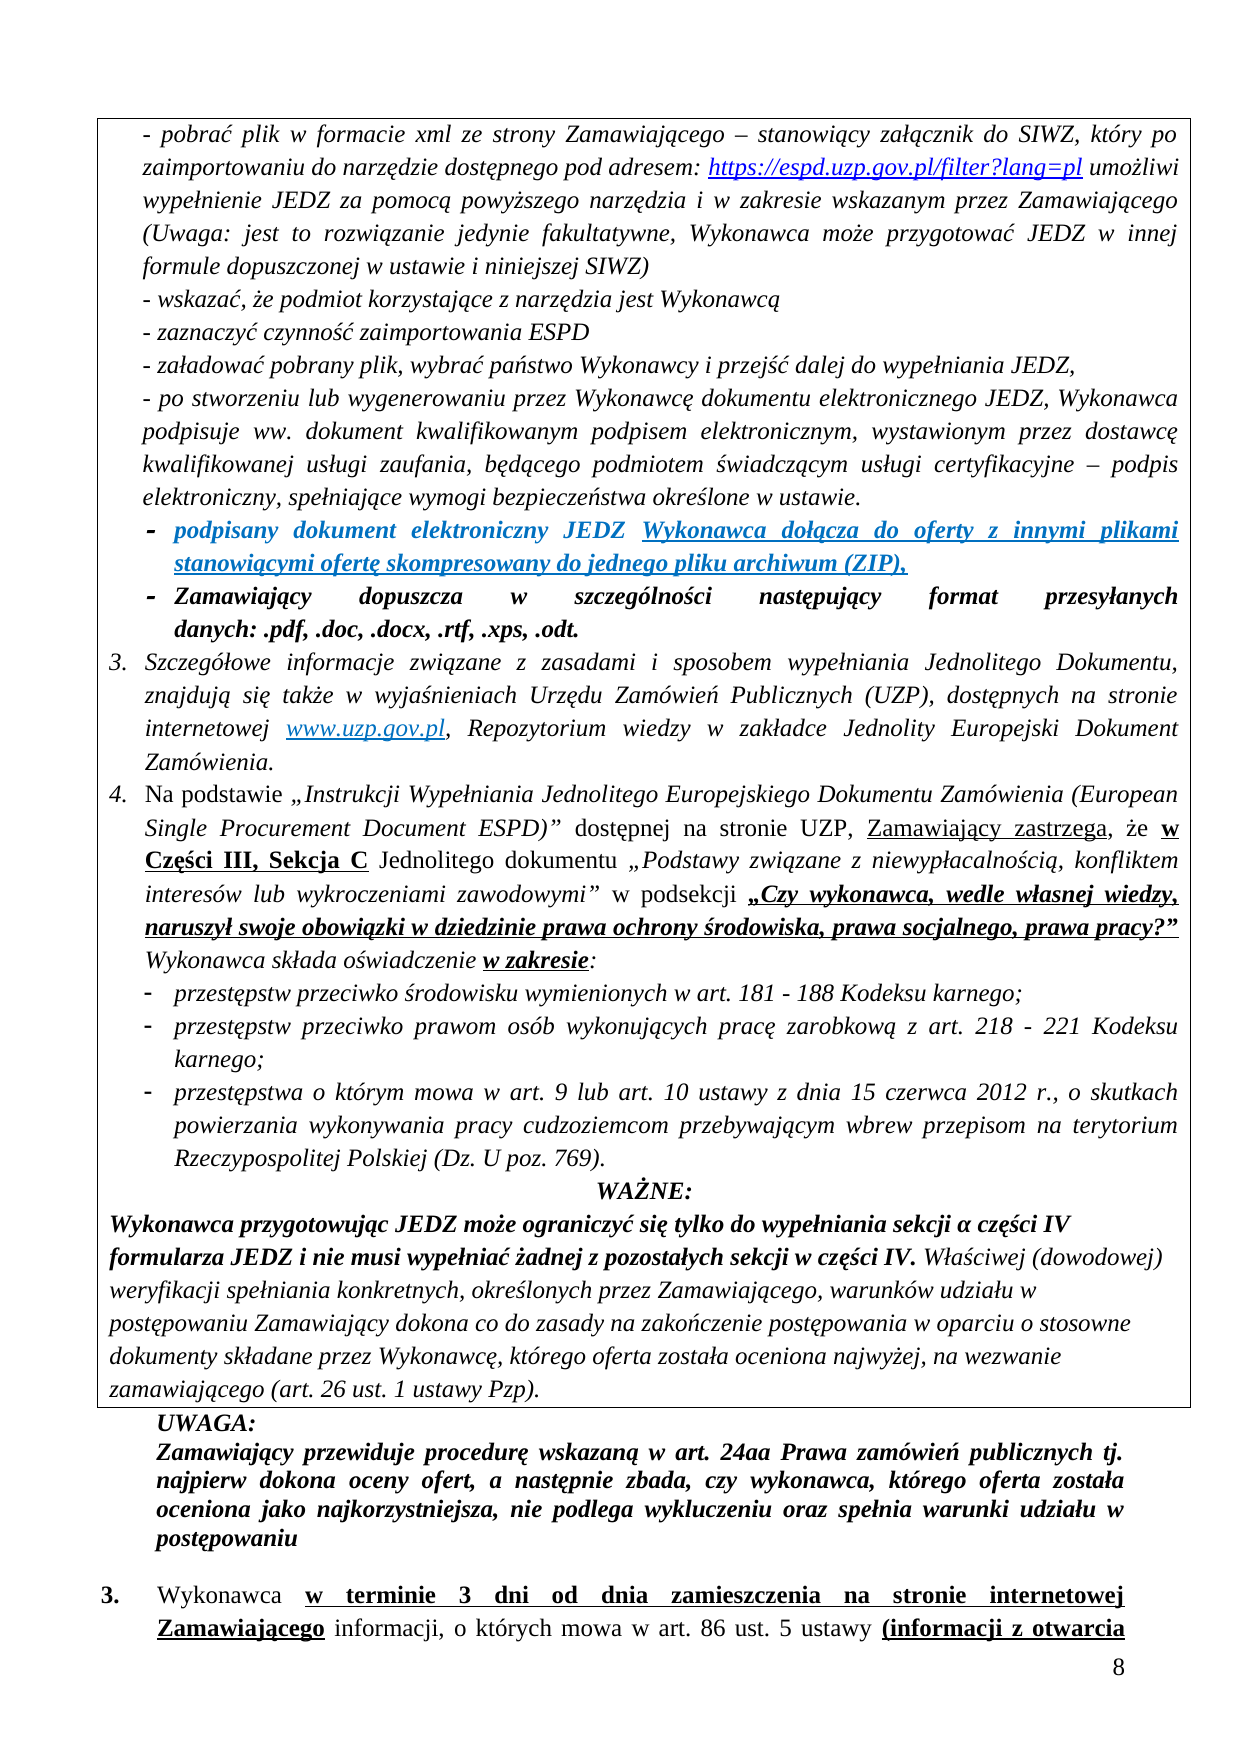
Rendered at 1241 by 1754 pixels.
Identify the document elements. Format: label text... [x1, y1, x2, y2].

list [119, 1581, 1125, 1642]
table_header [98, 119, 1190, 1407]
text UWAGA: [156, 1408, 1125, 1437]
text Zamawiający przewiduje procedurę wskazaną w art. 24aa Prawa zamówień publicznych tj. najpierw dokona oceny ofert, a następnie zbada, czy wykonawca, którego oferta została oceniona jako najkorzystniejsza, nie podlega wykluczeniu oraz spełnia warunki udziału w postępowaniu [156, 1437, 1125, 1552]
